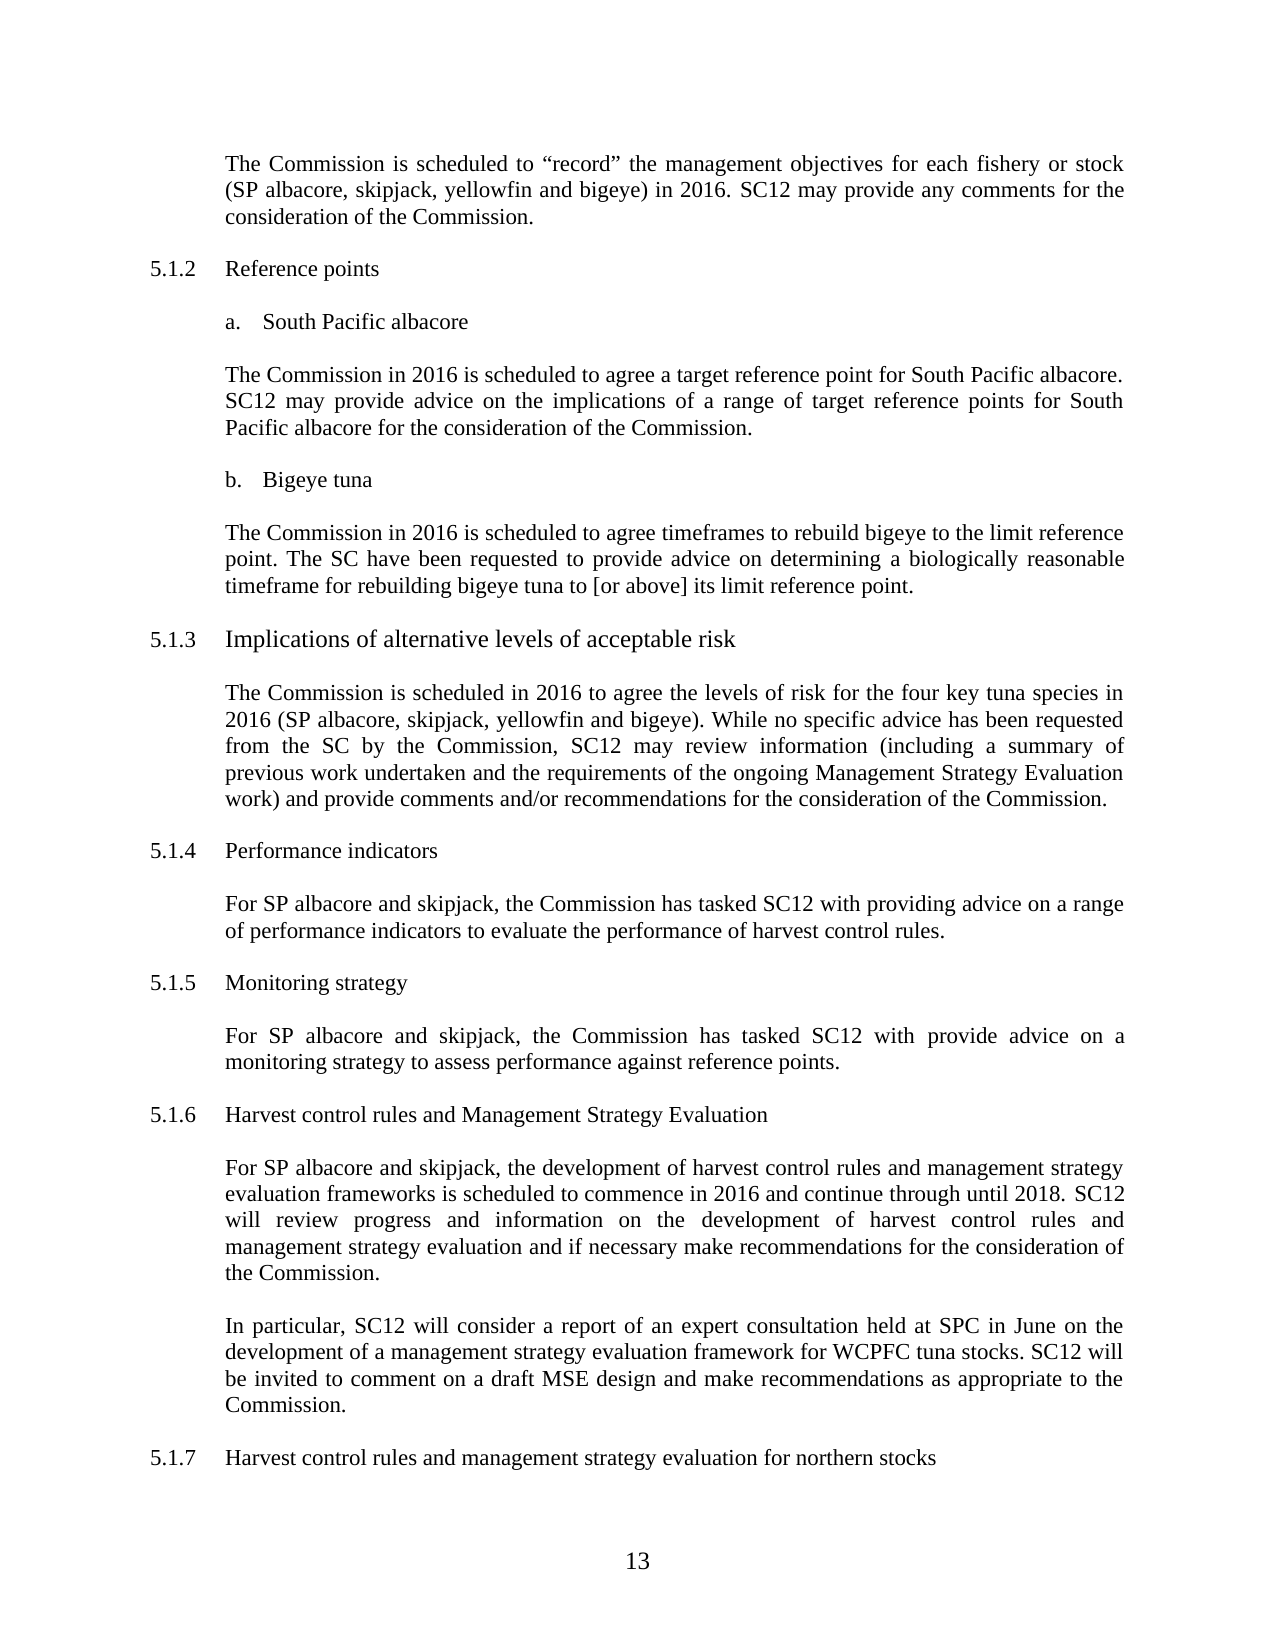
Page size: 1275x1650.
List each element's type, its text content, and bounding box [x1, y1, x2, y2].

list Implications of alternative levels of acceptable risk [150, 624, 1125, 653]
list Bigeye tuna [225, 466, 1125, 493]
text The Commission in 2016 is scheduled to agree a target reference point for South Pacific albacore. SC12 may provide advice on the implications of a range of target reference points for South Pacific albacore for the consideration of the Commission. [225, 361, 1125, 440]
list South Pacific albacore [225, 308, 1125, 334]
list For SP albacore and skipjack, the Commission has tasked SC12 with providing advice on a range of performance indicators to evaluate the performance of harvest control rules. [225, 890, 1125, 943]
list The Commission is scheduled to “record” the management objectives for each fishery or stock (SP albacore, skipjack, yellowfin and bigeye) in 2016. SC12 may provide any comments for the consideration of the Commission. [225, 150, 1125, 229]
list Performance indicators [150, 838, 1125, 864]
list Monitoring strategy [150, 969, 1125, 996]
list The Commission is scheduled in 2016 to agree the levels of risk for the four key tuna species in 2016 (SP albacore, skipjack, yellowfin and bigeye). While no specific advice has been requested from the SC by the Commission, SC12 may review information (including a summary of previous work undertaken and the requirements of the ongoing Management Strategy Evaluation work) and provide comments and/or recommendations for the consideration of the Commission. [225, 679, 1125, 811]
list Reference points [150, 255, 1125, 282]
list In particular, SC12 will consider a report of an expert consultation held at SPC in June on the development of a management strategy evaluation framework for WCPFC tuna stocks. SC12 will be invited to comment on a draft MSE design and make recommendations as appropriate to the Commission. [225, 1312, 1125, 1417]
list Harvest control rules and Management Strategy Evaluation [150, 1101, 1125, 1127]
text The Commission in 2016 is scheduled to agree timeframes to rebuild bigeye to the limit reference point. The SC have been requested to provide advice on determining a biologically reasonable timeframe for rebuilding bigeye tuna to [or above] its limit reference point. [225, 519, 1125, 598]
list For SP albacore and skipjack, the Commission has tasked SC12 with provide advice on a monitoring strategy to assess performance against reference points. [225, 1022, 1125, 1075]
list For SP albacore and skipjack, the development of harvest control rules and management strategy evaluation frameworks is scheduled to commence in 2016 and continue through until 2018. SC12 will review progress and information on the development of harvest control rules and management strategy evaluation and if necessary make recommendations for the consideration of the Commission. [225, 1154, 1125, 1286]
list Harvest control rules and management strategy evaluation for northern stocks [150, 1444, 1125, 1470]
